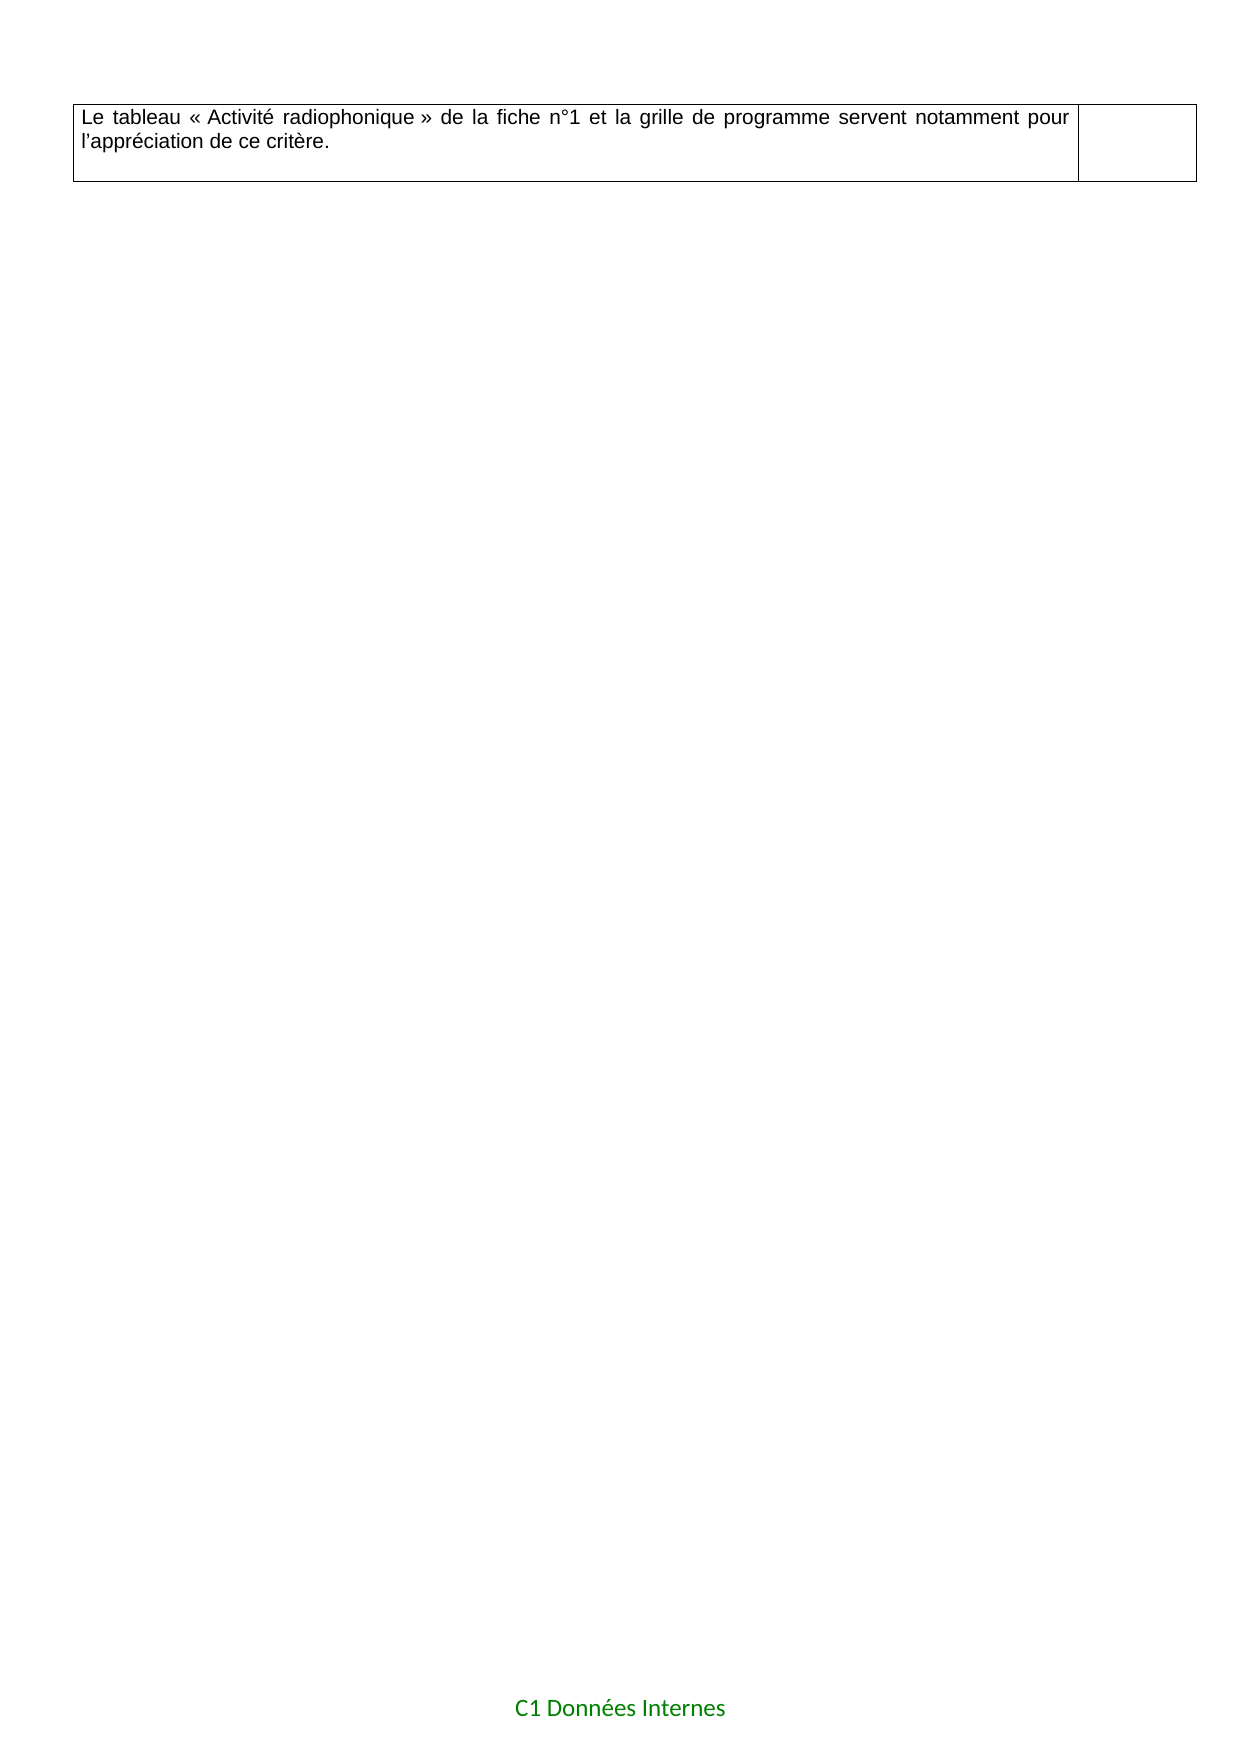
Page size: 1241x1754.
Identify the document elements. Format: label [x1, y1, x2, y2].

table_cell [74, 105, 1078, 181]
table_cell [1079, 105, 1196, 181]
